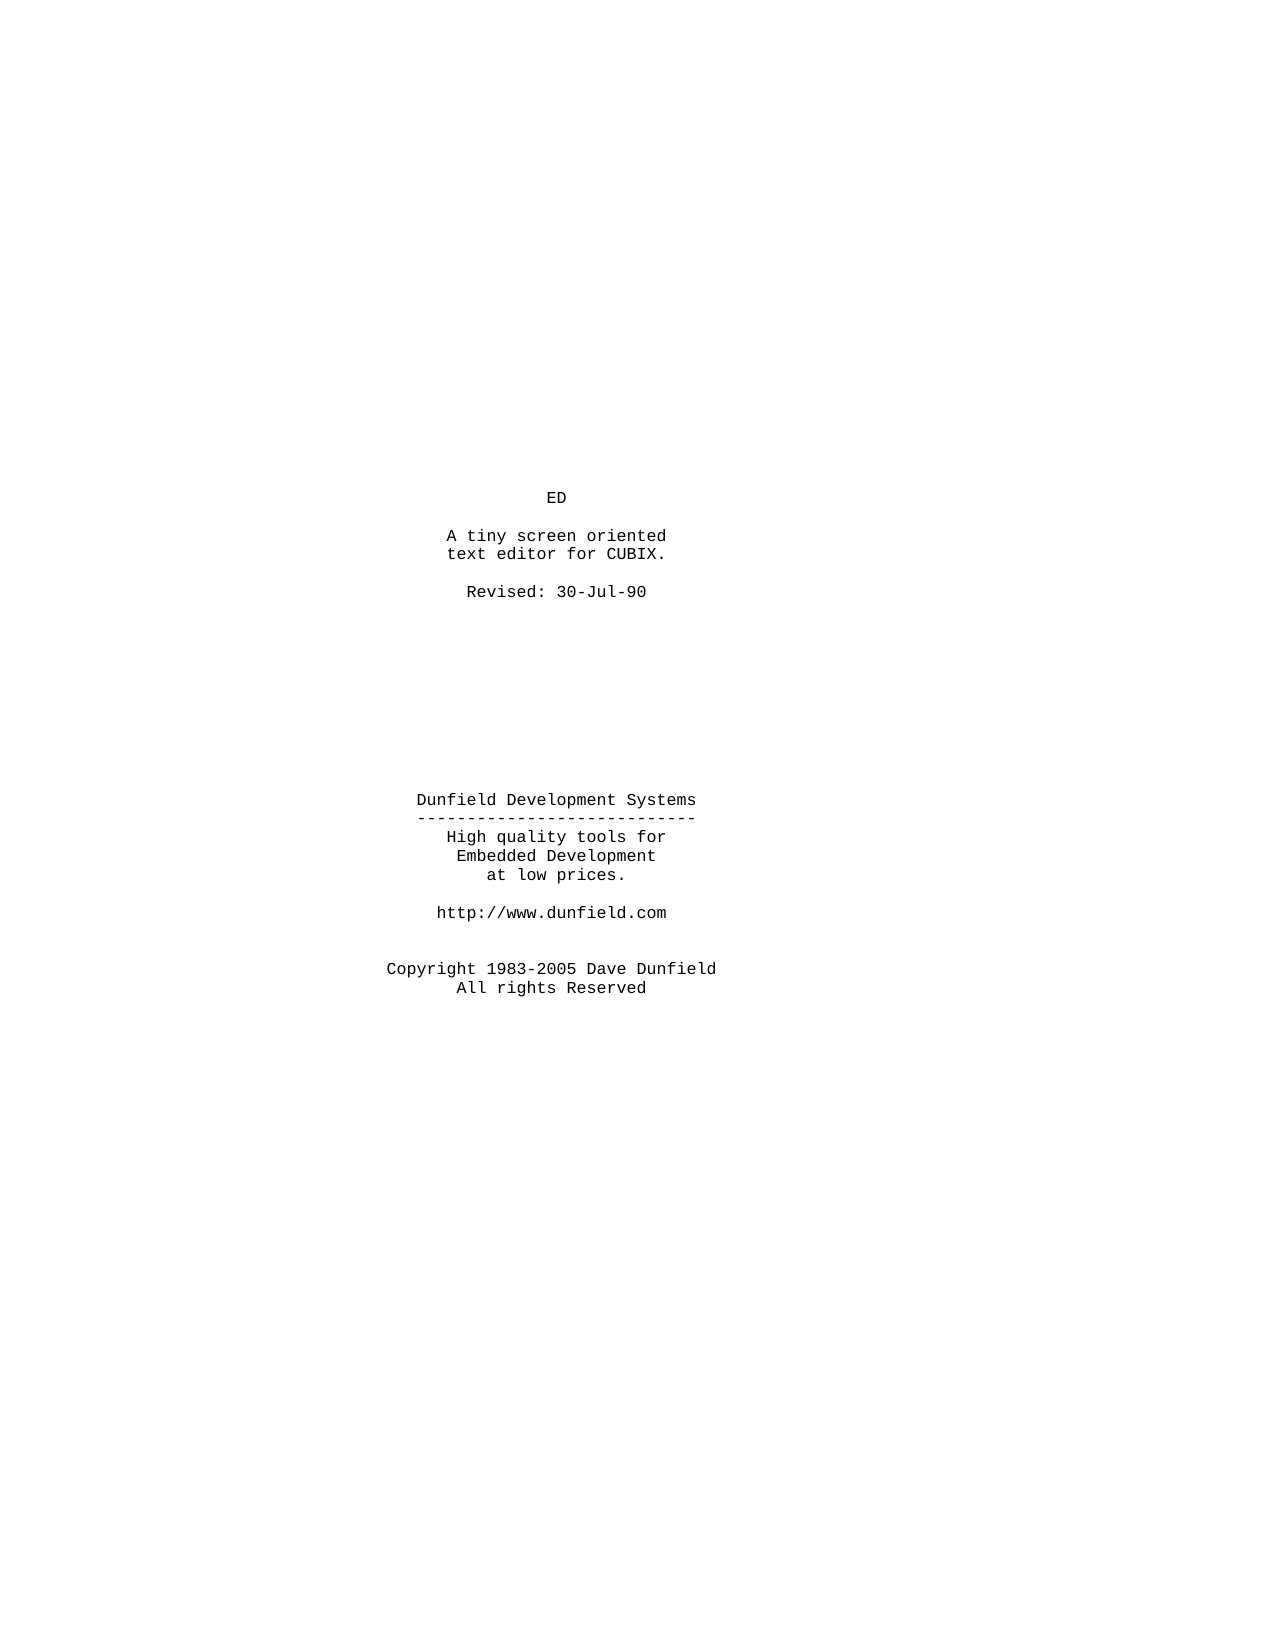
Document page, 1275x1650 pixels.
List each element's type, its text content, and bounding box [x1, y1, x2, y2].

text ---------------------------- [156, 810, 1118, 829]
text at low prices. [156, 866, 1118, 885]
text Copyright 1983-2005 Dave Dunfield [156, 961, 1118, 979]
text High quality tools for [156, 829, 1118, 848]
text ED [156, 489, 1118, 508]
text Revised: 30-Jul-90 [156, 584, 1118, 602]
text Dunfield Development Systems [156, 791, 1118, 810]
text text editor for CUBIX. [156, 546, 1118, 565]
text Embedded Development [156, 848, 1118, 866]
text All rights Reserved [156, 979, 1118, 998]
text A tiny screen oriented [156, 527, 1118, 546]
text http://www.dunfield.com [156, 904, 1118, 923]
